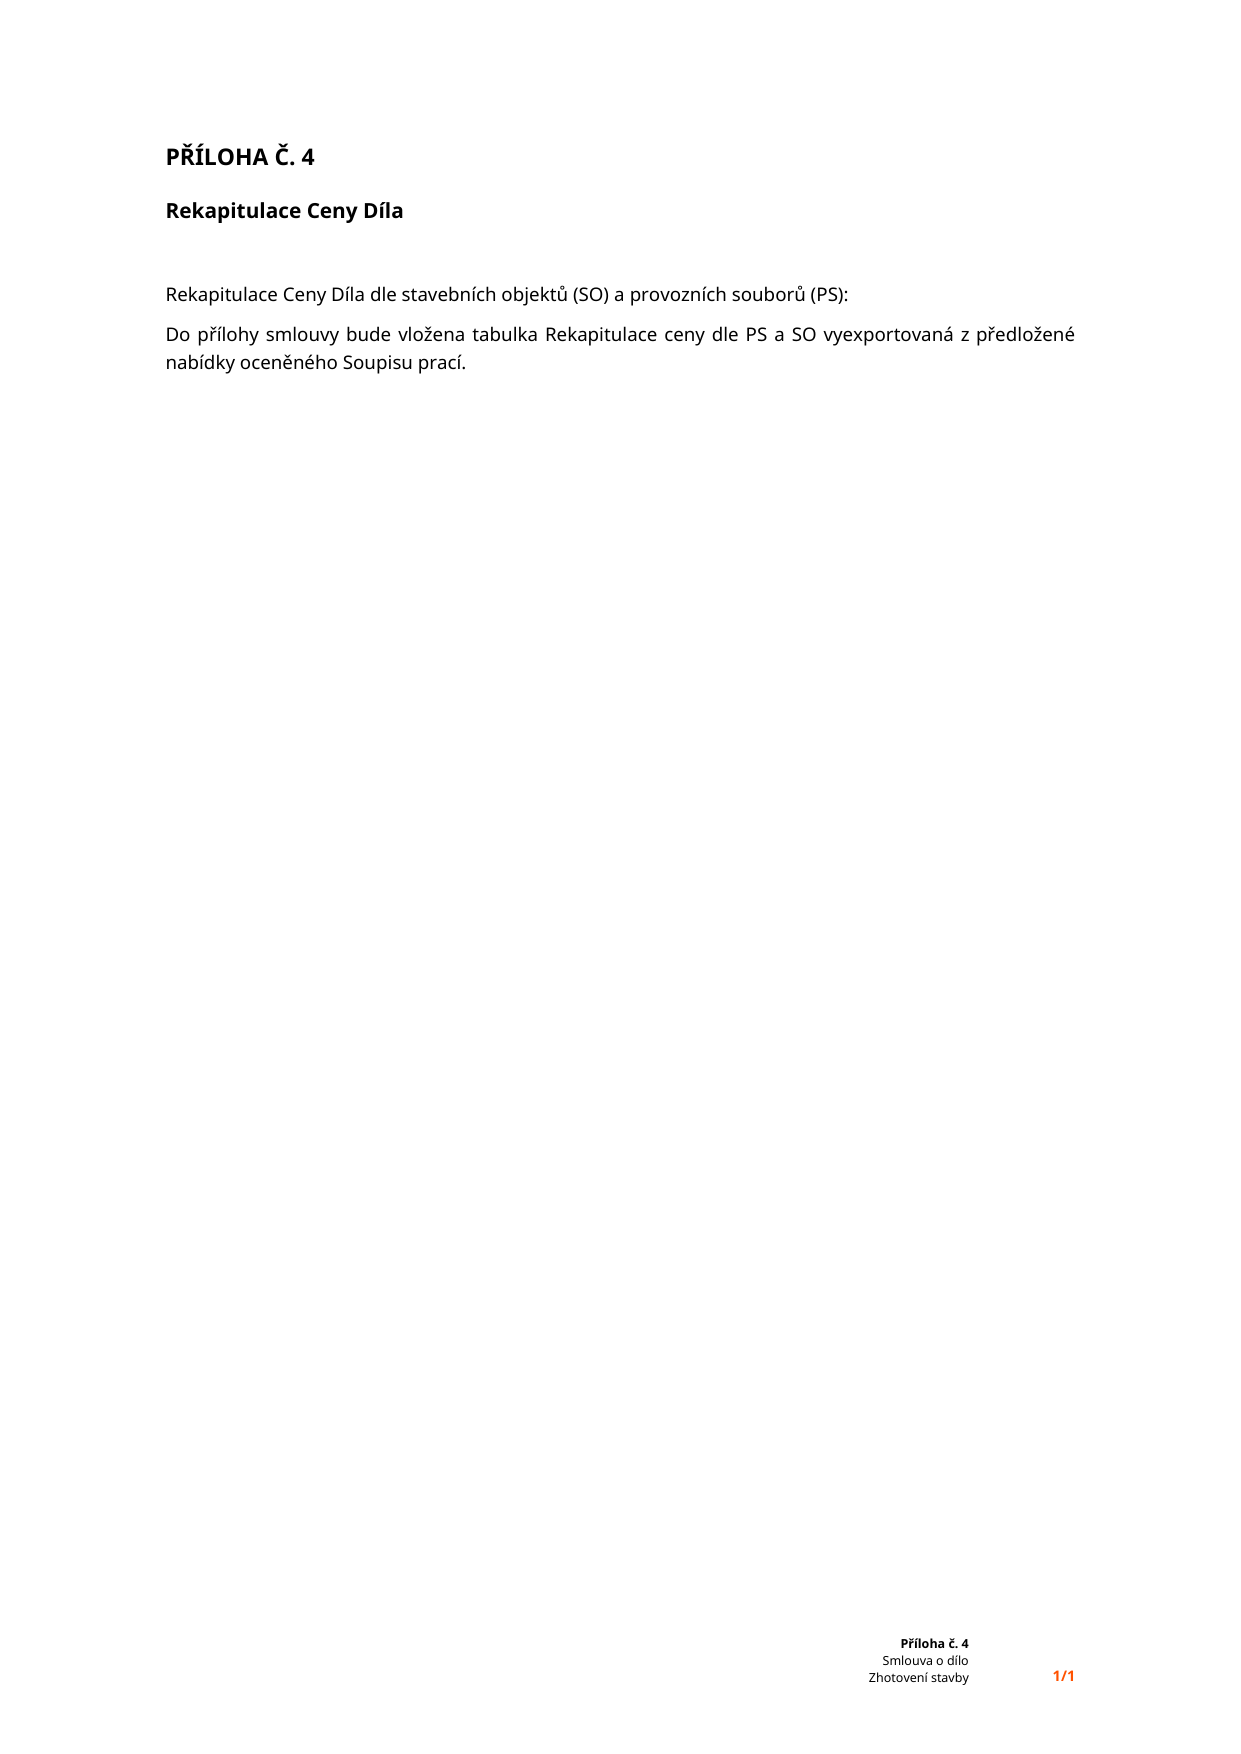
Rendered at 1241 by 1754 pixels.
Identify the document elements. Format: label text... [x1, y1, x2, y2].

text Příloha č. 4 [165, 141, 1075, 173]
text Rekapitulace Ceny Díla [165, 197, 1075, 225]
text Do přílohy smlouvy bude vložena tabulka Rekapitulace ceny dle PS a SO vyexportovaná z předložené nabídky oceněného Soupisu prací. [165, 321, 1075, 375]
text Rekapitulace Ceny Díla dle stavebních objektů (SO) a provozních souborů (PS): [165, 281, 1075, 306]
